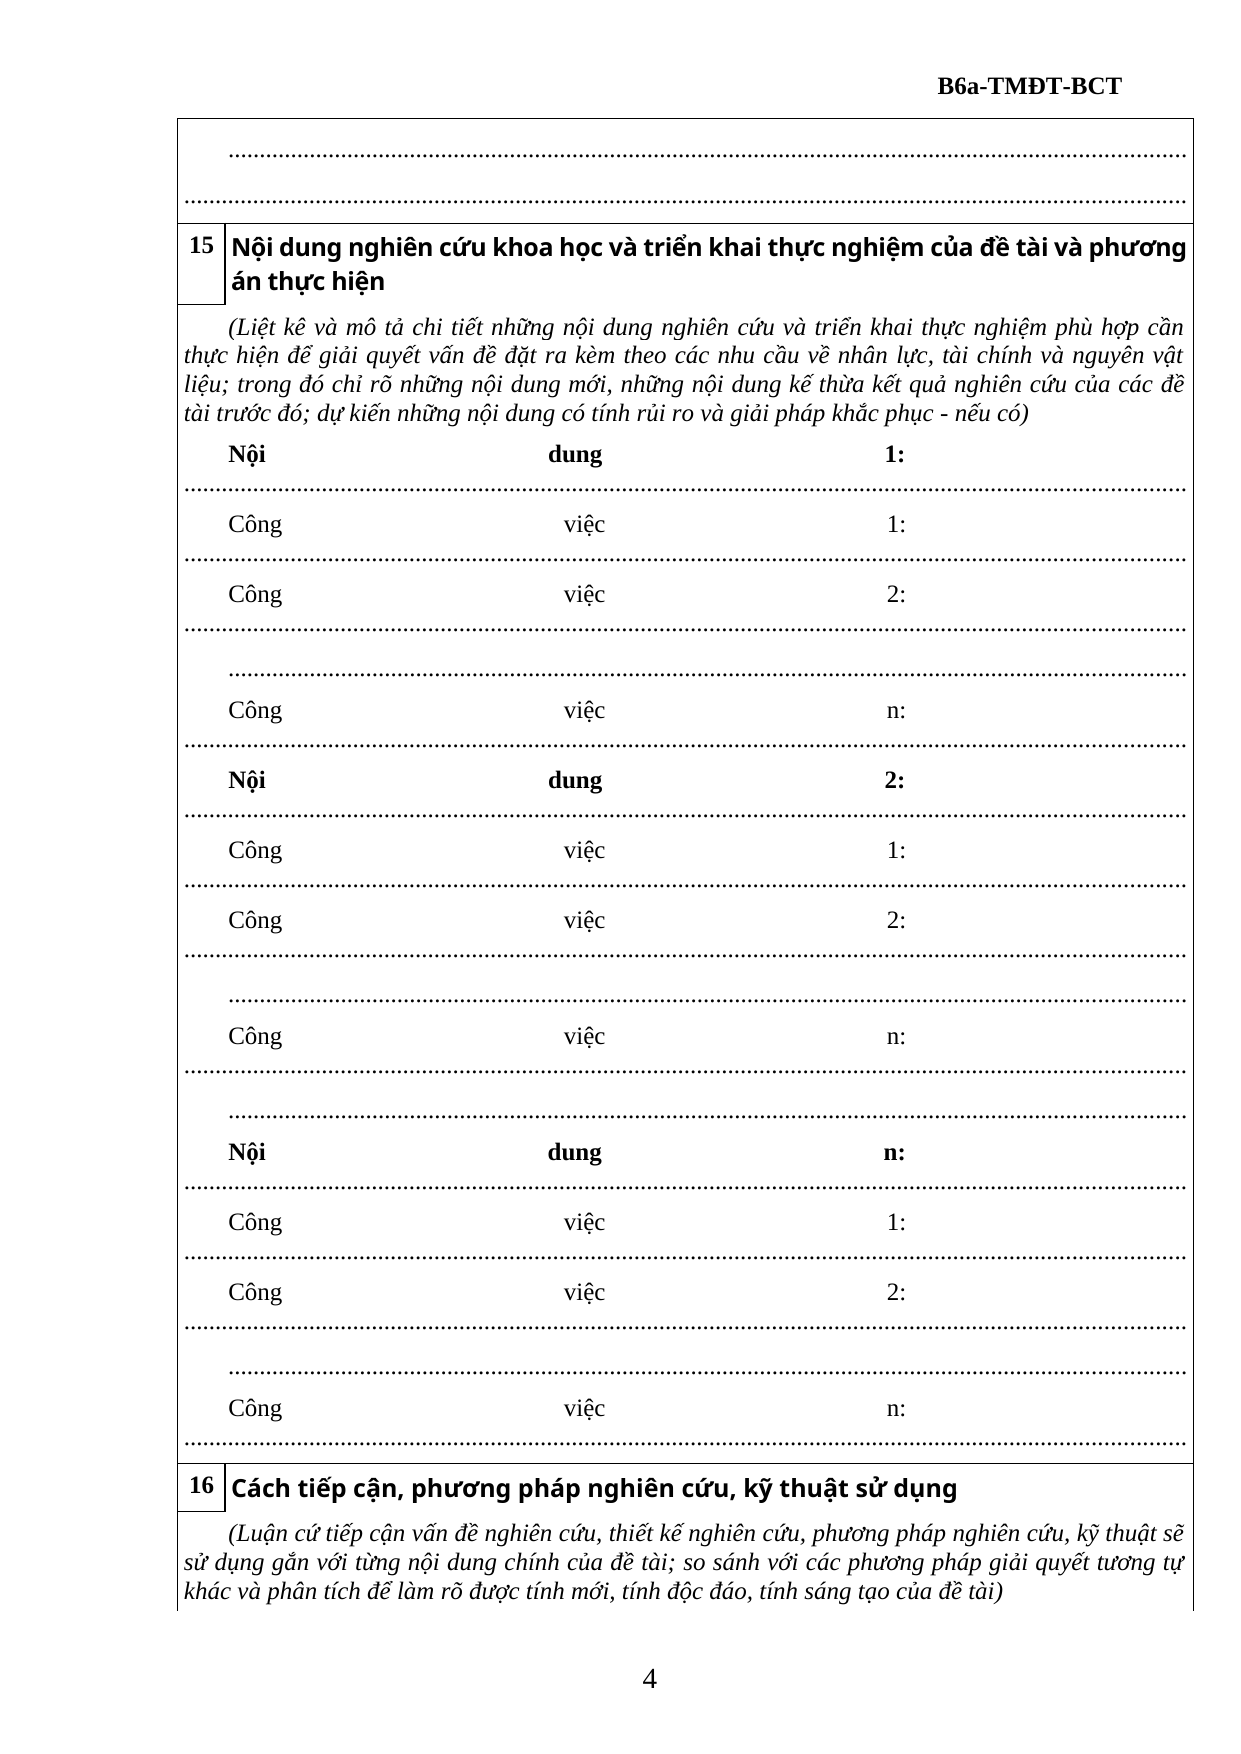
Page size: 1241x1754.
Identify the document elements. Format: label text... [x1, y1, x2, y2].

table_cell 16 [178, 1464, 224, 1511]
table_cell (Liệt kê và mô tả chi tiết những nội dung nghiên cứu và triển khai thực nghiệm phù hợp cần thực hiện để giải quyết vấn đề đặt ra kèm theo các nhu cầu về nhân lực, tài chính và nguyên vật liệu; trong đó chỉ rõ những nội dung mới, những nội dung kế thừa kết quả nghiên cứu của các đề tài trước đó; dự kiến những nội dung có tính rủi ro và giải pháp khắc phục - nếu có) Nội dung 1: Công việc 1: Công việc 2: Công việc n: Nội dung 2: Công việc 1: Công việc 2: Công việc n: Nội dung n: Công việc 1: Công việc 2: Công việc n: [178, 304, 1193, 1463]
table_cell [178, 119, 1193, 223]
table_cell 15 [178, 224, 224, 304]
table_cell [178, 1511, 1193, 1611]
table_cell Nội dung nghiên cứu khoa học và triển khai thực nghiệm của đề tài và phương án thực hiện [226, 224, 1193, 304]
table_cell Cách tiếp cận, phương pháp nghiên cứu, kỹ thuật sử dụng [226, 1464, 1193, 1511]
